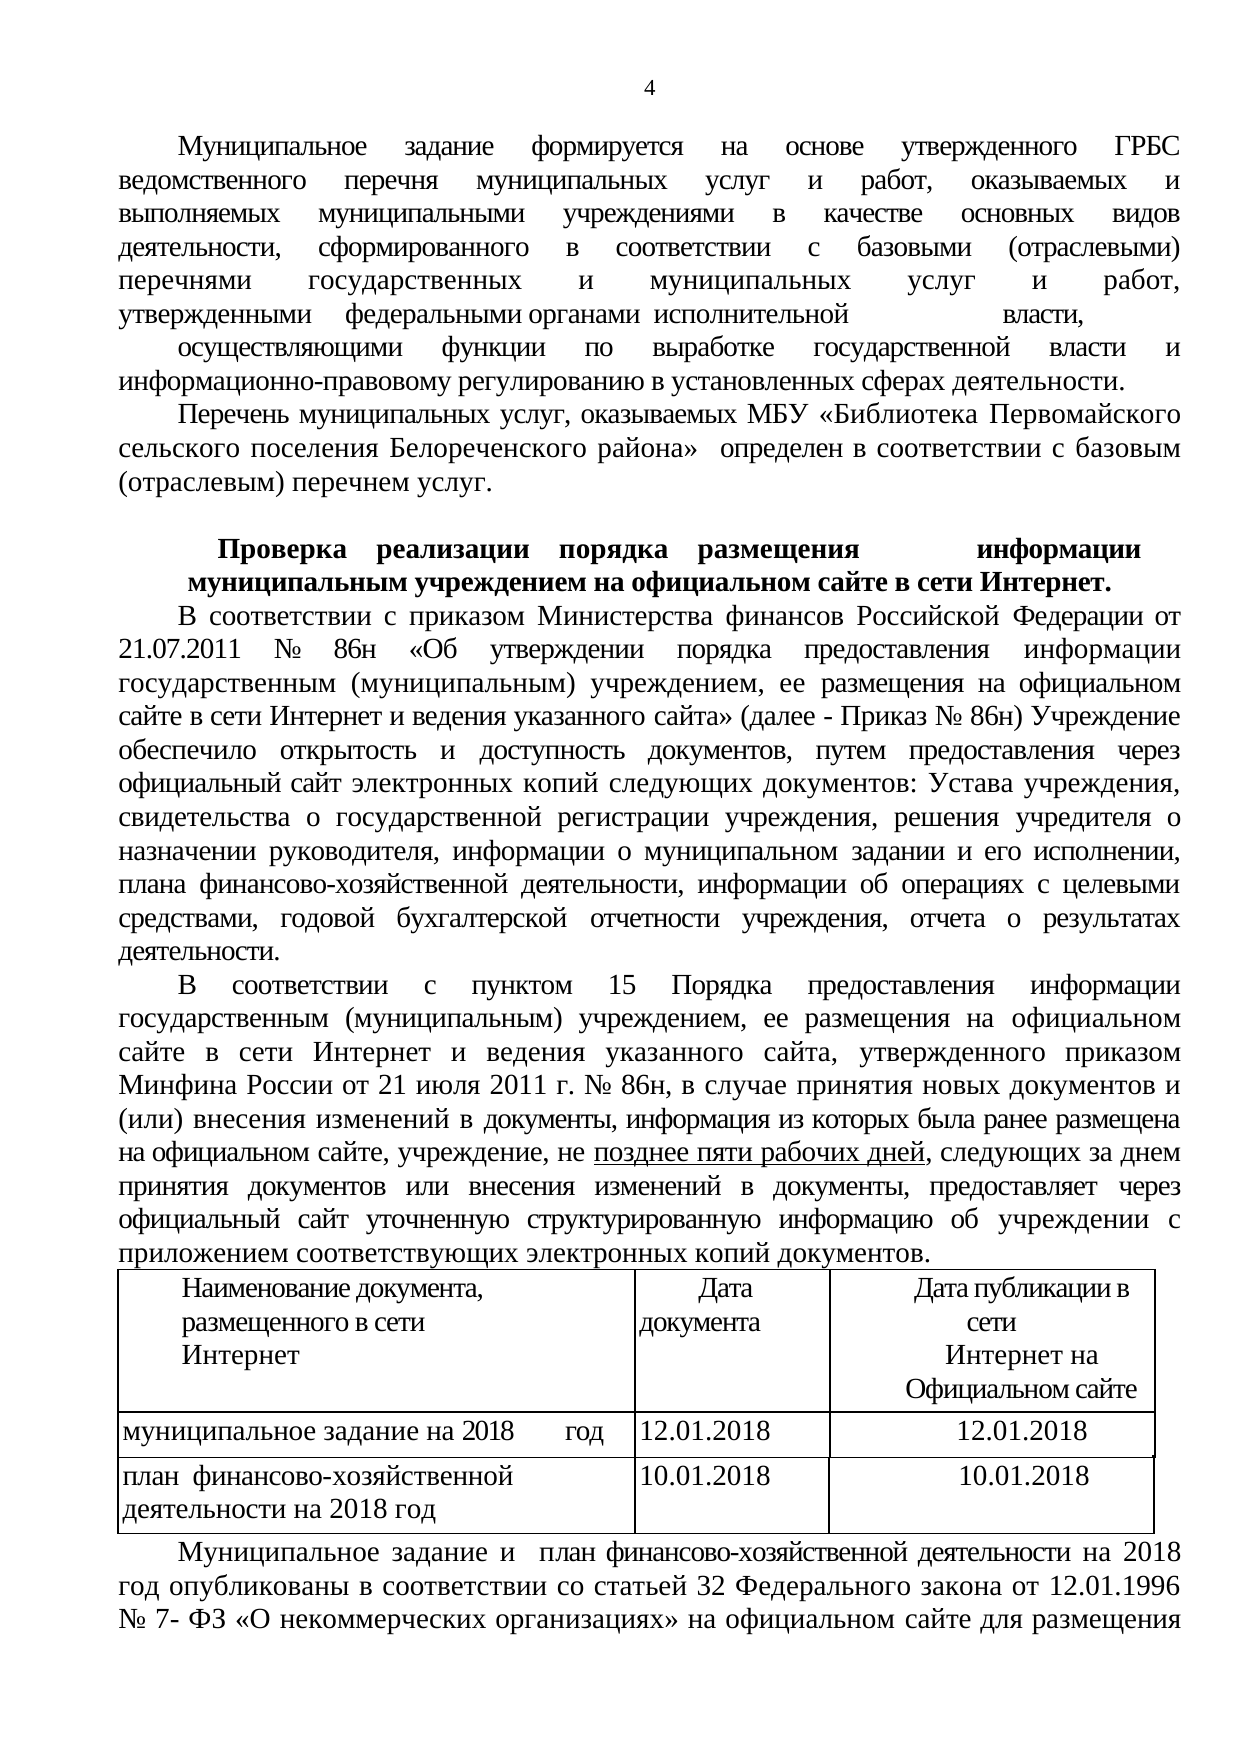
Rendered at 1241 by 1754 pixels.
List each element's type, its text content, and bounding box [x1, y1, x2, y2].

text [118, 1534, 1181, 1635]
text В соответствии с пунктом 15 Порядка предоставления информации государственным (муниципальным) учреждением, ее размещения на официальном сайте в сети Интернет и ведения указанного сайта, утвержденного приказом Минфина России от 21 июля 2011 г. № 86н, в случае принятия новых документов и (или) внесения изменений в документы, информация из которых была ранее размещена на официальном сайте, учреждение, не позднее пяти рабочих дней, следующих за днем принятия документов или внесения изменений в документы, предоставляет через официальный сайт уточненную структурированную информацию об учреждении с приложением соответствующих электронных копий документов. [118, 967, 1181, 1269]
table_cell 12.01.2018 [831, 1413, 1154, 1457]
table_cell план финансово-хозяйственной деятельности на 2018 год [119, 1458, 634, 1533]
table_header Дата документа [636, 1270, 829, 1411]
text Перечень муниципальных услуг, оказываемых МБУ «Библиотека Первомайского сельского поселения Белореченского района» определен в соответствии с базовым (отраслевым) перечнем услуг. [118, 397, 1181, 497]
text В соответствии с приказом Министерства финансов Российской Федерации от 21.07.2011 № 86н «Об утверждении порядка предоставления информации государственным (муниципальным) учреждением, ее размещения на официальном сайте в сети Интернет и ведения указанного сайта» (далее - Приказ № 86н) Учреждение обеспечило открытость и доступность документов, путем предоставления через официальный сайт электронных копий следующих документов: Устава учреждения, свидетельства о государственной регистрации учреждения, решения учредителя о назначении руководителя, информации о муниципальном задании и его исполнении, плана финансово-хозяйственной деятельности, информации об операциях с целевыми средствами, годовой бухгалтерской отчетности учреждения, отчета о результатах деятельности. [118, 598, 1181, 967]
text Проверка реализации порядка размещения информации муниципальным учреждением на официальном сайте в сети Интернет. [118, 531, 1181, 598]
table_header Наименование документа, размещенного в сети Интернет [119, 1270, 634, 1411]
text Муниципальное задание формируется на основе утвержденного ГРБС ведомственного перечня муниципальных услуг и работ, оказываемых и выполняемых муниципальными учреждениями в качестве основных видов деятельности, сформированного в соответствии с базовыми (отраслевыми) перечнями государственных и муниципальных услуг и работ, утвержденными федеральными органами исполнительной власти, [118, 128, 1181, 329]
text осуществляющими функции по выработке государственной власти и информационно-правовому регулированию в установленных сферах деятельности. [118, 329, 1181, 397]
table_header Дата публикации в сети Интернет на Официальном сайте [831, 1270, 1154, 1411]
table_cell 10.01.2018 [830, 1458, 1153, 1533]
table_cell 10.01.2018 [636, 1458, 828, 1533]
table_cell 12.01.2018 [636, 1413, 829, 1457]
